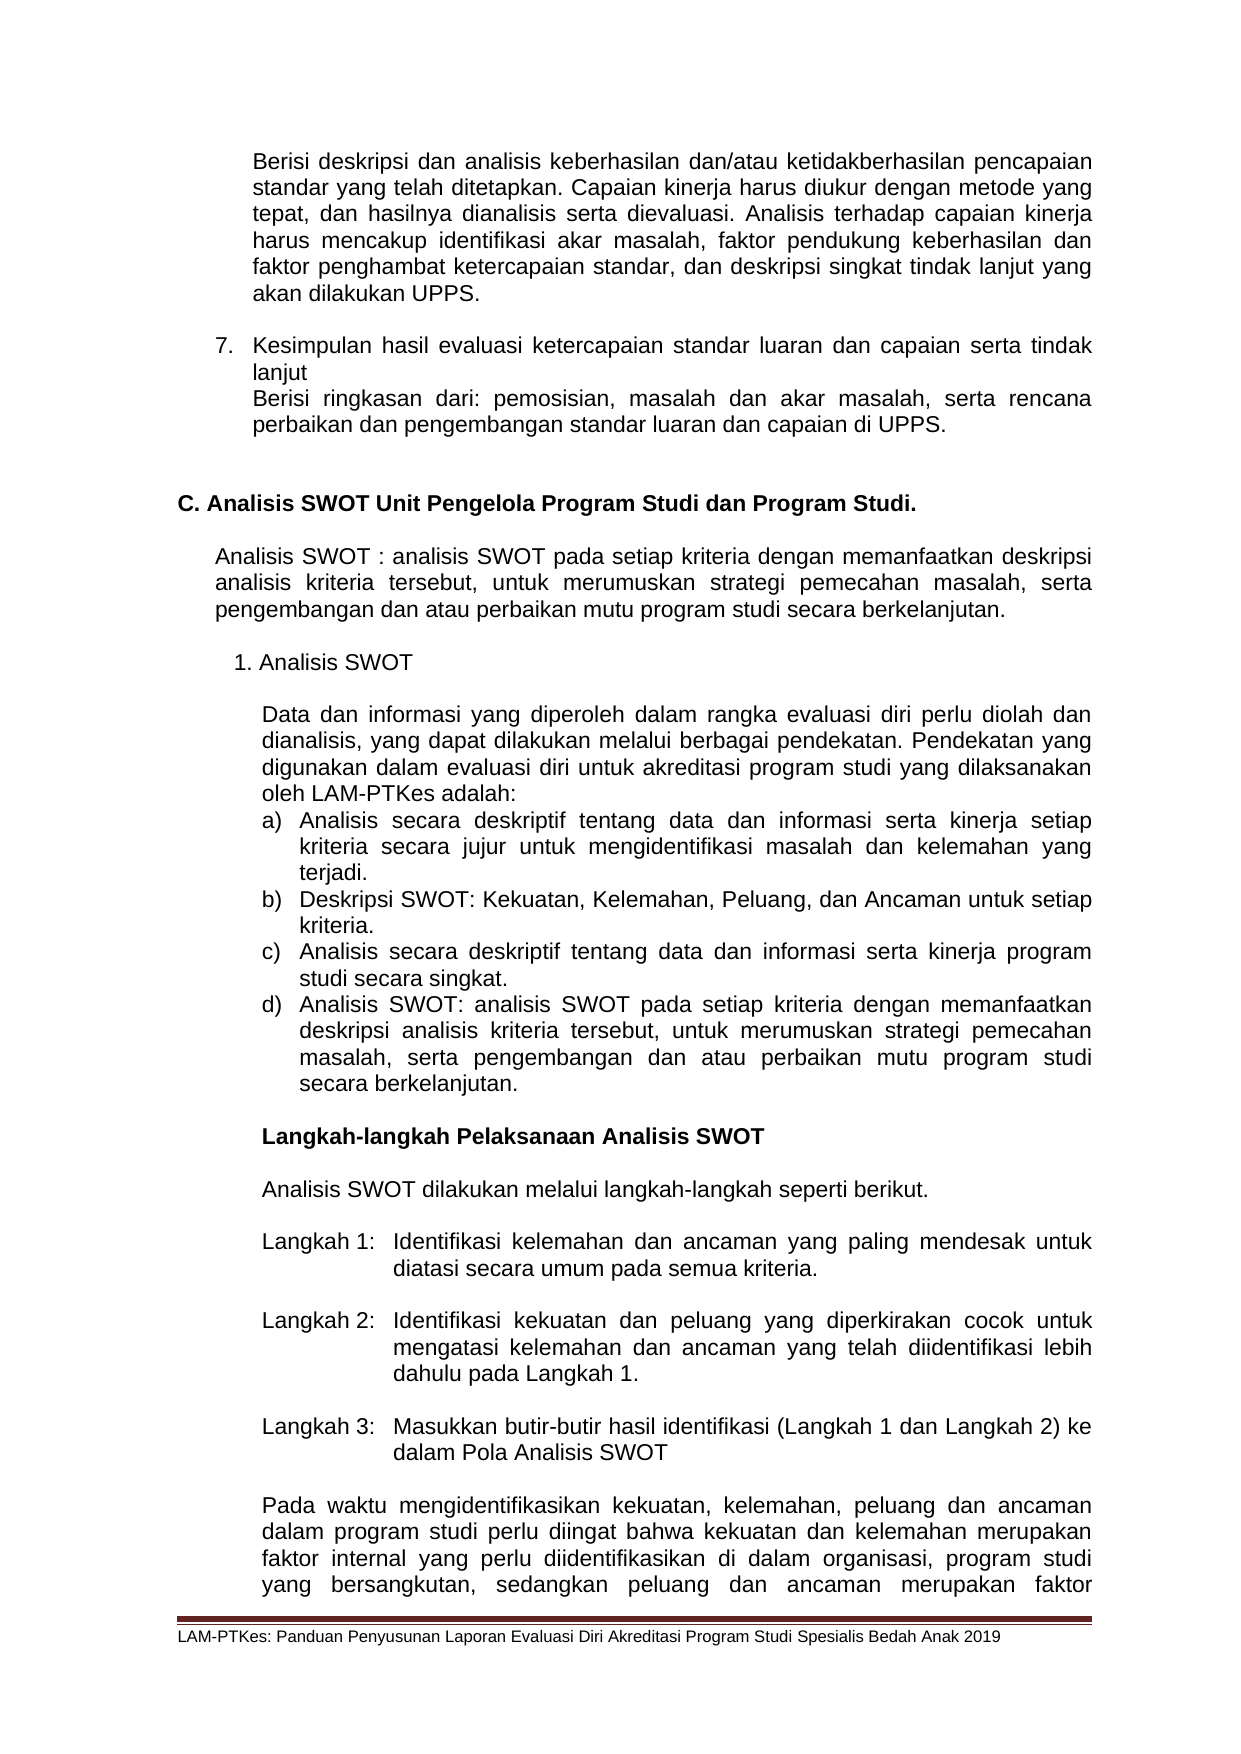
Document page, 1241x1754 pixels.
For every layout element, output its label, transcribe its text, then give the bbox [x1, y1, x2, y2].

text Langkah 1: Identifikasi kelemahan dan ancaman yang paling mendesak untuk diatasi secara umum pada semua kriteria. [262, 1228, 1092, 1281]
text Berisi deskripsi dan analisis keberhasilan dan/atau ketidakberhasilan pencapaian standar yang telah ditetapkan. Capaian kinerja harus diukur dengan metode yang tepat, dan hasilnya dianalisis serta dievaluasi. Analisis terhadap capaian kinerja harus mencakup identifikasi akar masalah, faktor pendukung keberhasilan dan faktor penghambat ketercapaian standar, dan deskripsi singkat tindak lanjut yang akan dilakukan UPPS. [252, 148, 1092, 306]
subtitle 1. Analisis SWOT [177, 648, 1092, 675]
text Analisis SWOT dilakukan melalui langkah-langkah seperti berikut. [262, 1176, 1092, 1202]
text Langkah 3: Masukkan butir-butir hasil identifikasi (Langkah 1 dan Langkah 2) ke dalam Pola Analisis SWOT [262, 1413, 1092, 1465]
list Deskripsi SWOT: Kekuatan, Kelemahan, Peluang, dan Ancaman untuk setiap kriteria. [262, 886, 1092, 938]
list Analisis SWOT: analisis SWOT pada setiap kriteria dengan memanfaatkan deskripsi analisis kriteria tersebut, untuk merumuskan strategi pemecahan masalah, serta pengembangan dan atau perbaikan mutu program studi secara berkelanjutan. [262, 991, 1092, 1096]
text Data dan informasi yang diperoleh dalam rangka evaluasi diri perlu diolah dan dianalisis, yang dapat dilakukan melalui berbagai pendekatan. Pendekatan yang digunakan dalam evaluasi diri untuk akreditasi program studi yang dilaksanakan oleh LAM-PTKes adalah: [262, 701, 1092, 807]
text Analisis SWOT : analisis SWOT pada setiap kriteria dengan memanfaatkan deskripsi analisis kriteria tersebut, untuk merumuskan strategi pemecahan masalah, serta pengembangan dan atau perbaikan mutu program studi secara berkelanjutan. [215, 543, 1092, 622]
text Berisi ringkasan dari: pemosisian, masalah dan akar masalah, serta rencana perbaikan dan pengembangan standar luaran dan capaian di UPPS. [252, 385, 1092, 438]
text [262, 1492, 1092, 1597]
text Langkah 2: Identifikasi kekuatan dan peluang yang diperkirakan cocok untuk mengatasi kelemahan dan ancaman yang telah diidentifikasi lebih dahulu pada Langkah 1. [262, 1307, 1092, 1386]
list Kesimpulan hasil evaluasi ketercapaian standar luaran dan capaian serta tindak lanjut [215, 332, 1092, 385]
text Langkah-langkah Pelaksanaan Analisis SWOT [262, 1123, 1092, 1149]
list Analisis secara deskriptif tentang data dan informasi serta kinerja setiap kriteria secara jujur untuk mengidentifikasi masalah dan kelemahan yang terjadi. [262, 807, 1092, 886]
list Analisis secara deskriptif tentang data dan informasi serta kinerja program studi secara singkat. [262, 938, 1092, 991]
subtitle C. Analisis SWOT Unit Pengelola Program Studi dan Program Studi. [177, 490, 1092, 517]
